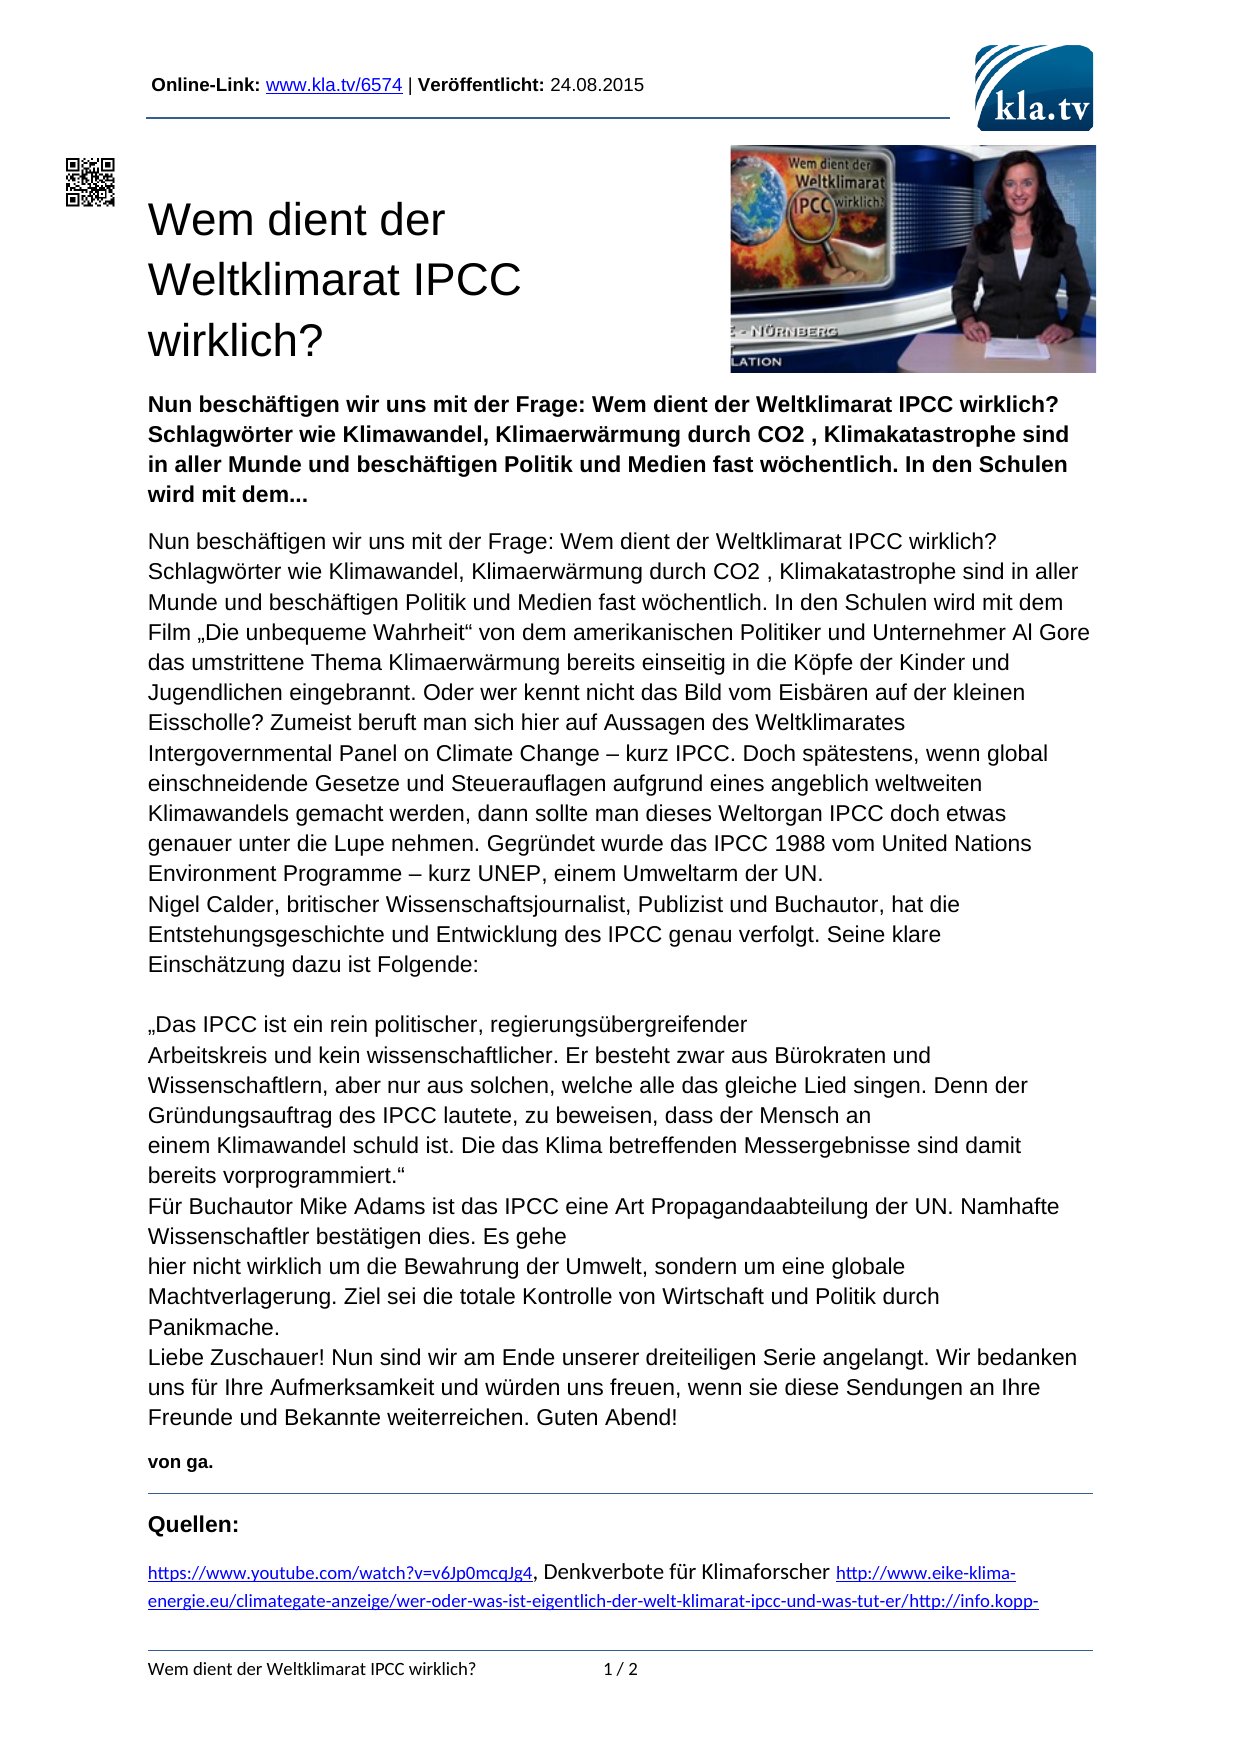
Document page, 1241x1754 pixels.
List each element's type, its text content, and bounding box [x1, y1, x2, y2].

text Wem dient der Weltklimarat IPCC wirklich? [148, 192, 1093, 366]
text von ga. [148, 1451, 1093, 1472]
text Nun beschäftigen wir uns mit der Frage: Wem dient der Weltklimarat IPCC wirklich? Schlagwörter wie Klimawandel, Klimaerwärmung durch CO2 , Klimakatastrophe sind in aller Munde und beschäftigen Politik und Medien fast wöchentlich. In den Schulen wird mit dem... [148, 391, 1093, 507]
text Quellen: [148, 1494, 1093, 1537]
text Nun beschäftigen wir uns mit der Frage: Wem dient der Weltklimarat IPCC wirklich? Schlagwörter wie Klimawandel, Klimaerwärmung durch CO2 , Klimakatastrophe sind in aller Munde und beschäftigen Politik und Medien fast wöchentlich. In den Schulen wird mit dem Film „Die unbequeme Wahrheit“ von dem amerikanischen Politiker und Unternehmer Al Gore das umstrittene Thema Klimaerwärmung bereits einseitig in die Köpfe der Kinder und Jugendlichen eingebrannt. Oder wer kennt nicht das Bild vom Eisbären auf der kleinen Eisscholle? Zumeist beruft man sich hier auf Aussagen des Weltklimarates Intergovernmental Panel on Climate Change – kurz IPCC. Doch spätestens, wenn global einschneidende Gesetze und Steuerauflagen aufgrund eines angeblich weltweiten Klimawandels gemacht werden, dann sollte man dieses Weltorgan IPCC doch etwas genauer unter die Lupe nehmen. Gegründet wurde das IPCC 1988 vom United Nations Environment Programme – kurz UNEP, einem Umweltarm der UN. Nigel Calder, britischer Wissenschaftsjournalist, Publizist und Buchautor, hat die Entstehungsgeschichte und Entwicklung des IPCC genau verfolgt. Seine klare Einschätzung dazu ist Folgende: „Das IPCC ist ein rein politischer, regierungsübergreifender Arbeitskreis und kein wissenschaftlicher. Er besteht zwar aus Bürokraten und Wissenschaftlern, aber nur aus solchen, welche alle das gleiche Lied singen. Denn der Gründungsauftrag des IPCC lautete, zu beweisen, dass der Mensch an einem Klimawandel schuld ist. Die das Klima betreffenden Messergebnisse sind damit bereits vorprogrammiert.“ Für Buchautor Mike Adams ist das IPCC eine Art Propagandaabteilung der UN. Namhafte Wissenschaftler bestätigen dies. Es gehe hier nicht wirklich um die Bewahrung der Umwelt, sondern um eine globale Machtverlagerung. Ziel sei die totale Kontrolle von Wirtschaft und Politik durch Panikmache. Liebe Zuschauer! Nun sind wir am Ende unserer dreiteiligen Serie angelangt. Wir bedanken uns für Ihre Aufmerksamkeit und würden uns freuen, wenn sie diese Sendungen an Ihre Freunde und Bekannte weiterreichen. Guten Abend! [148, 528, 1093, 1430]
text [148, 1557, 1093, 1612]
